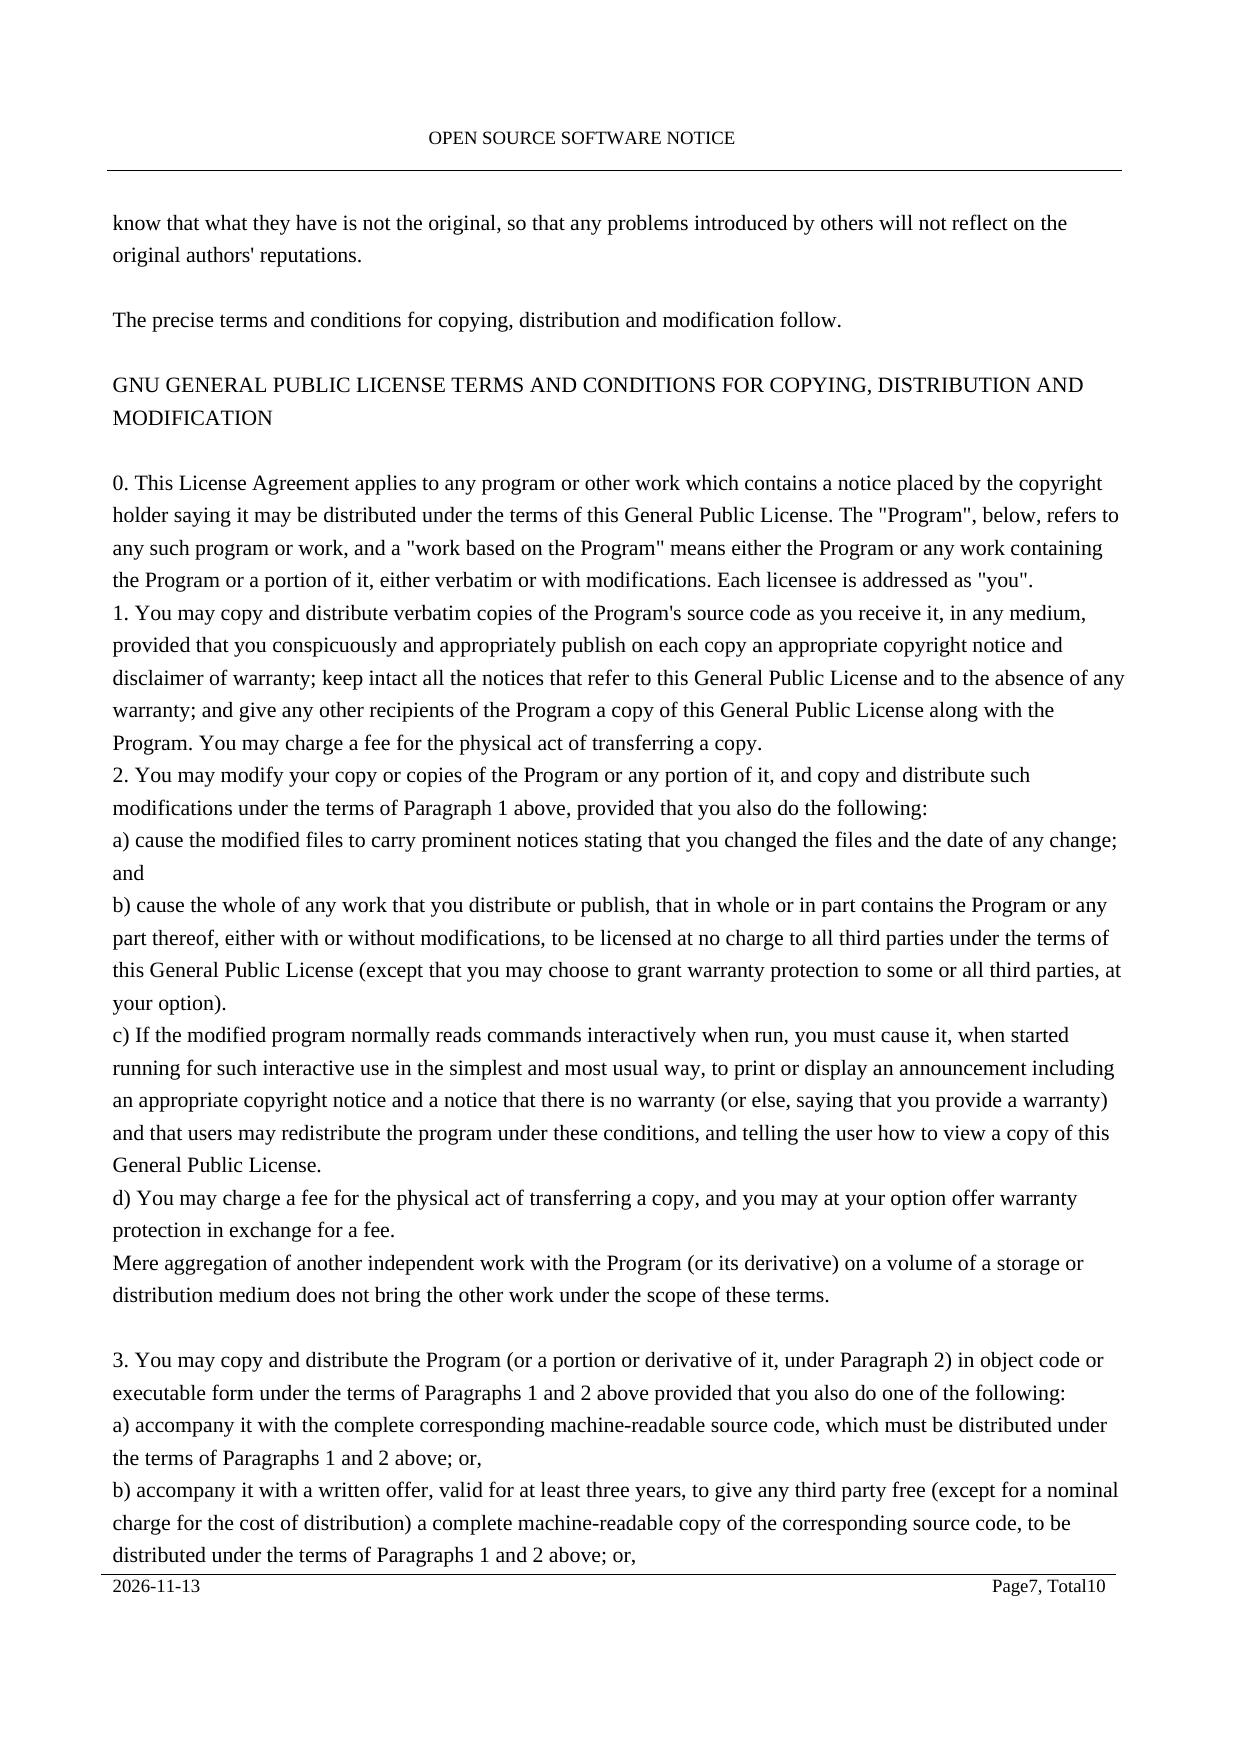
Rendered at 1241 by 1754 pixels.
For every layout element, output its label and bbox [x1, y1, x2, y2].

text [112, 206, 1128, 1571]
